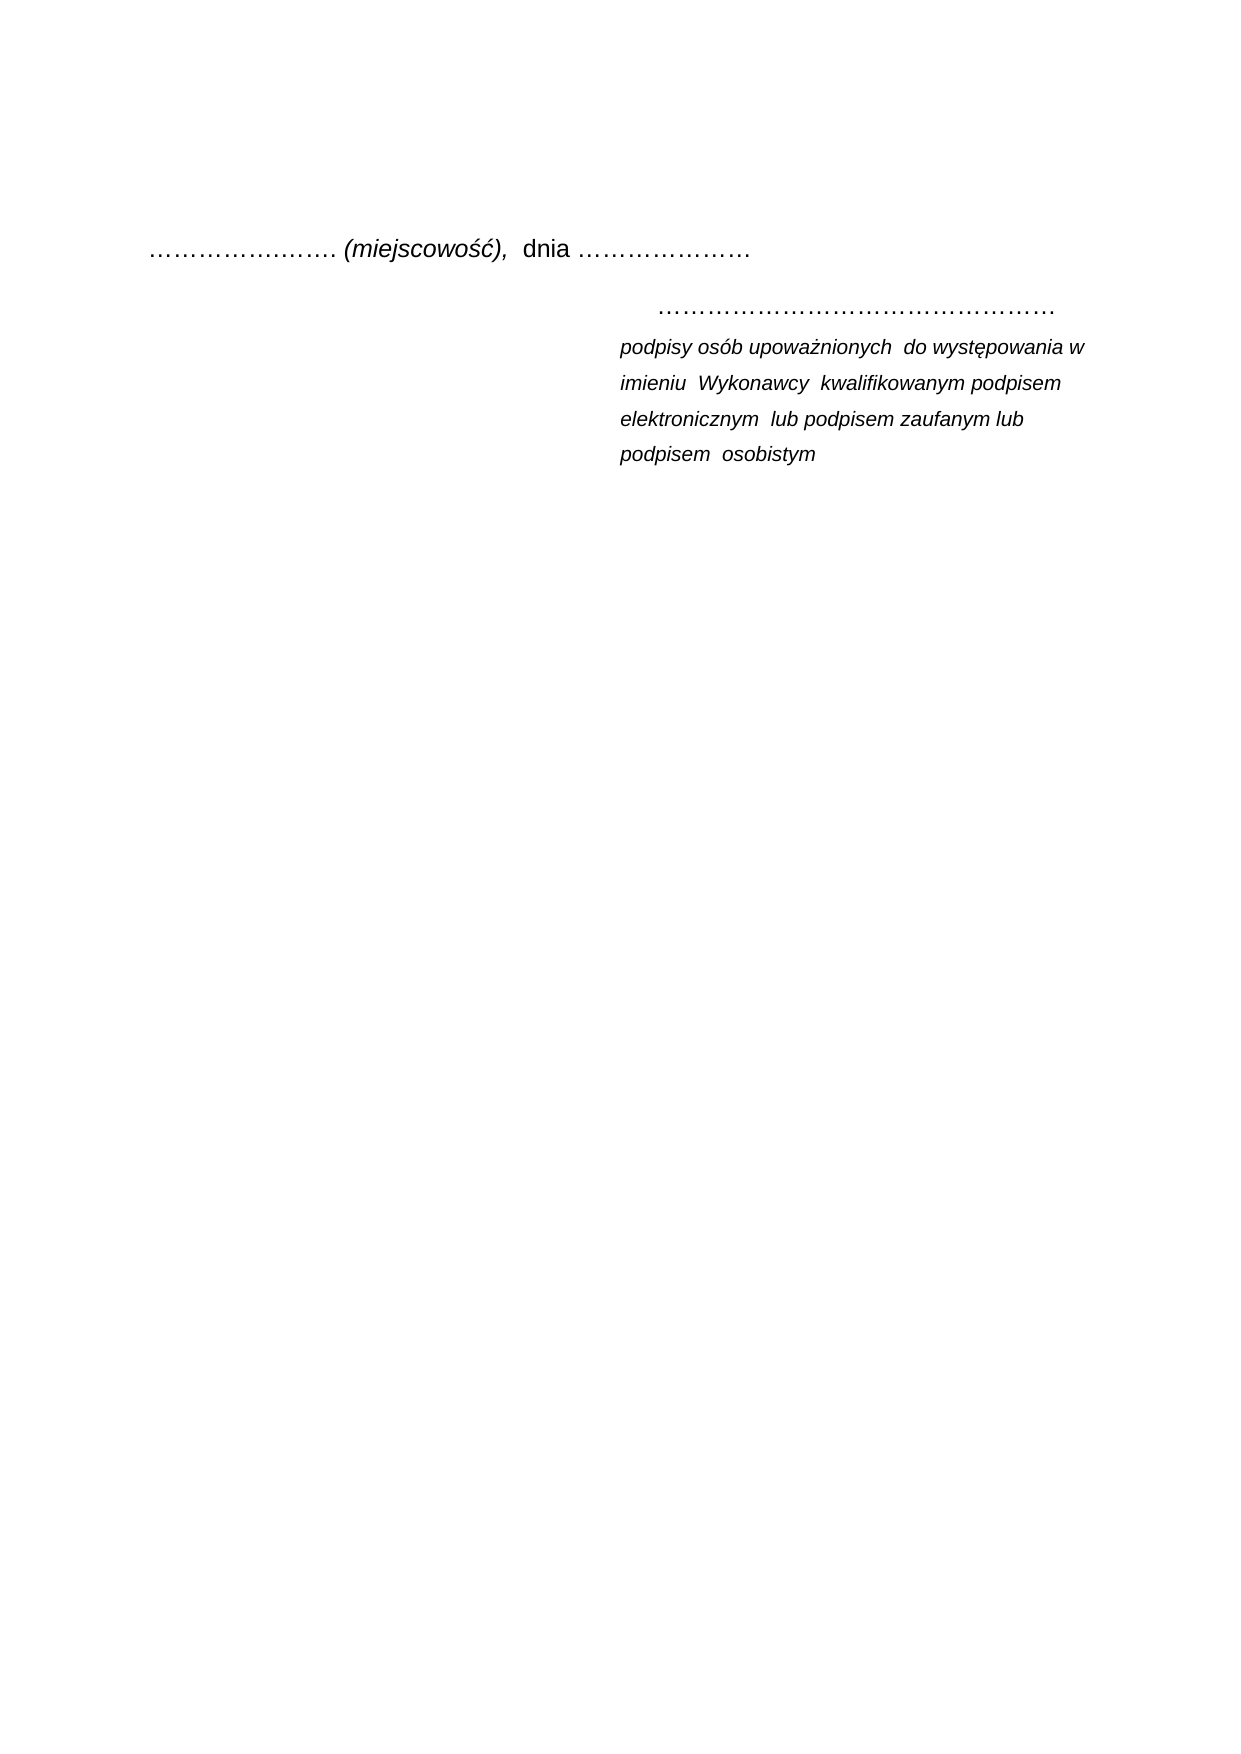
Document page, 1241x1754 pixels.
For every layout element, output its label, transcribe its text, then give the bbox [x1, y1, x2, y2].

text …………….……. (miejscowość), dnia ………………… [148, 234, 1093, 263]
text ………………………………………… [620, 291, 1093, 320]
text podpisy osób upoważnionych do występowania w imieniu Wykonawcy kwalifikowanym podpisem elektronicznym lub podpisem zaufanym lub podpisem osobistym [620, 334, 1093, 466]
